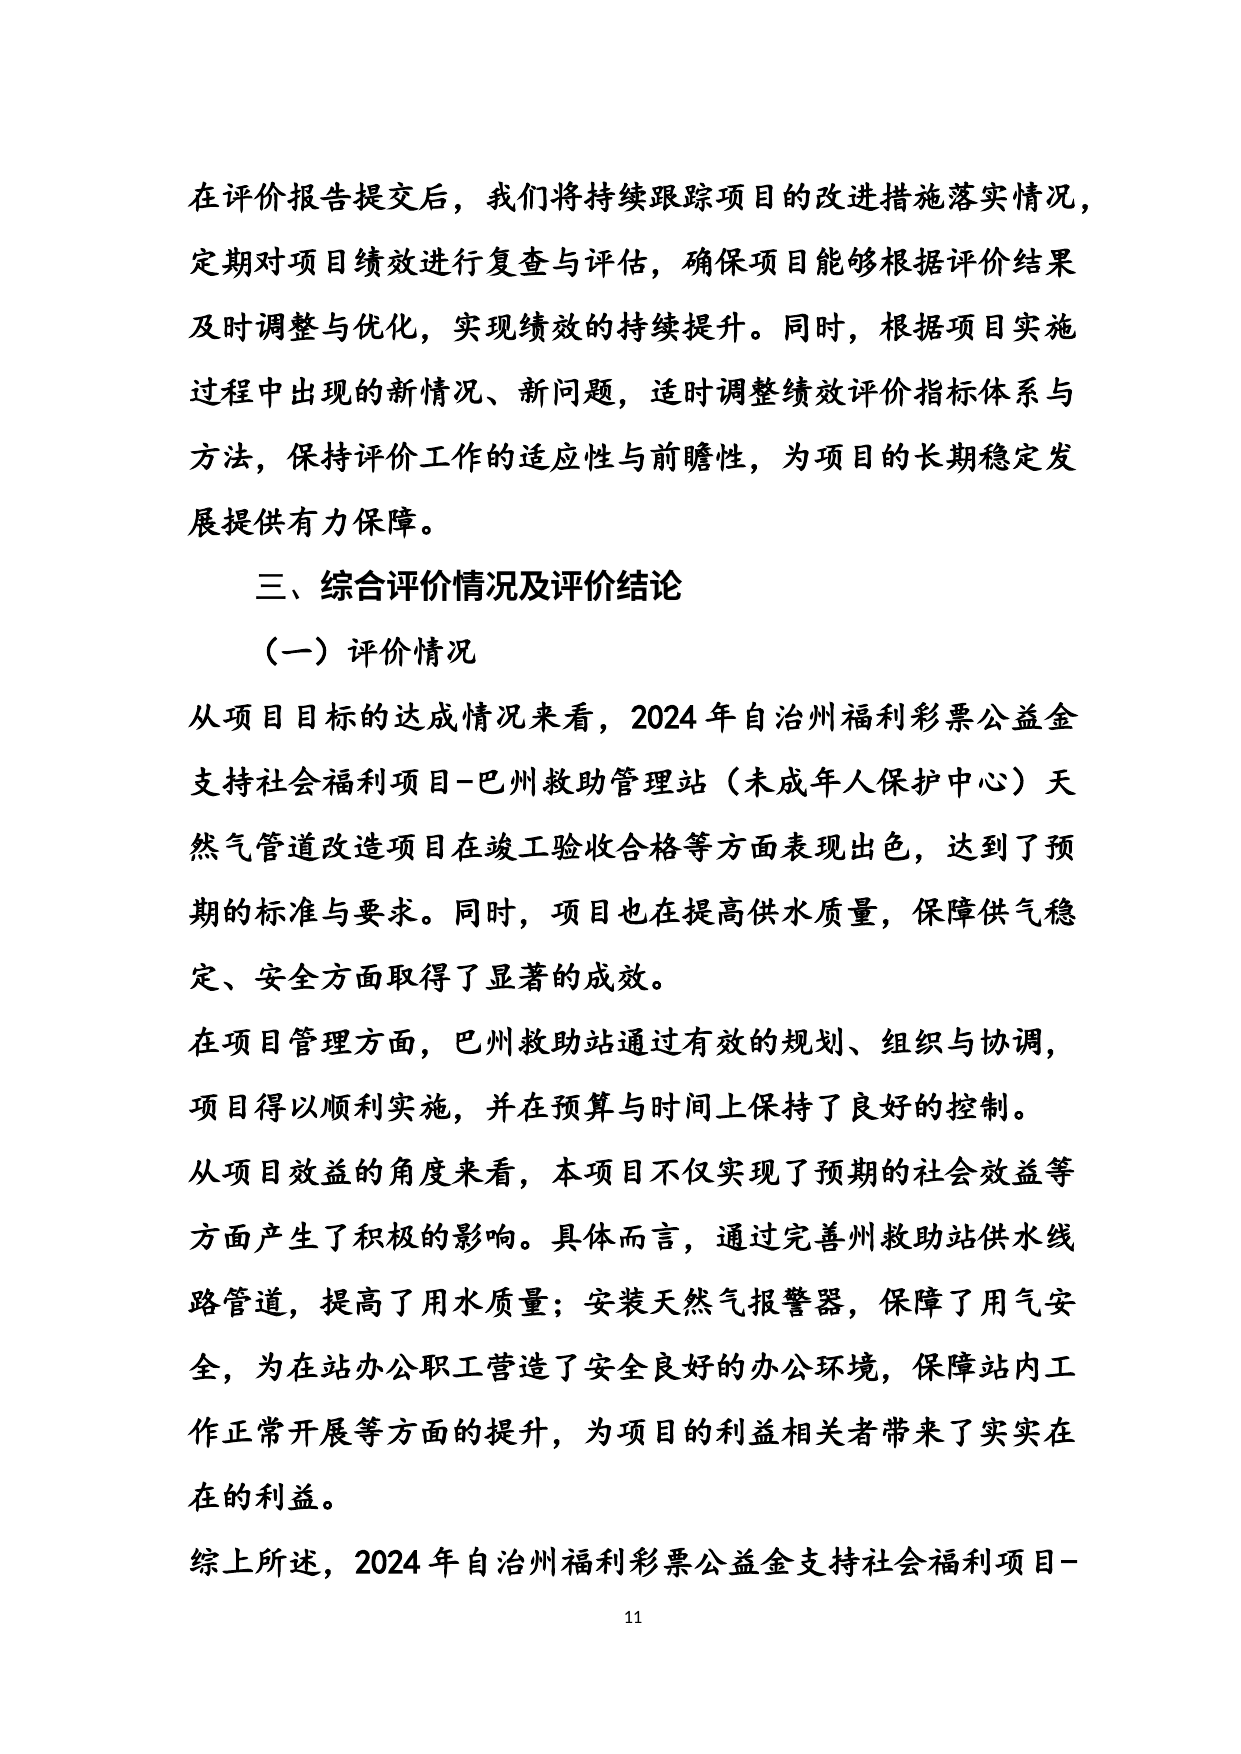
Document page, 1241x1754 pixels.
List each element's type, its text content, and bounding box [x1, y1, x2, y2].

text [187, 617, 1078, 1592]
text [187, 162, 1078, 552]
text 三、综合评价情况及评价结论 [187, 552, 1078, 617]
